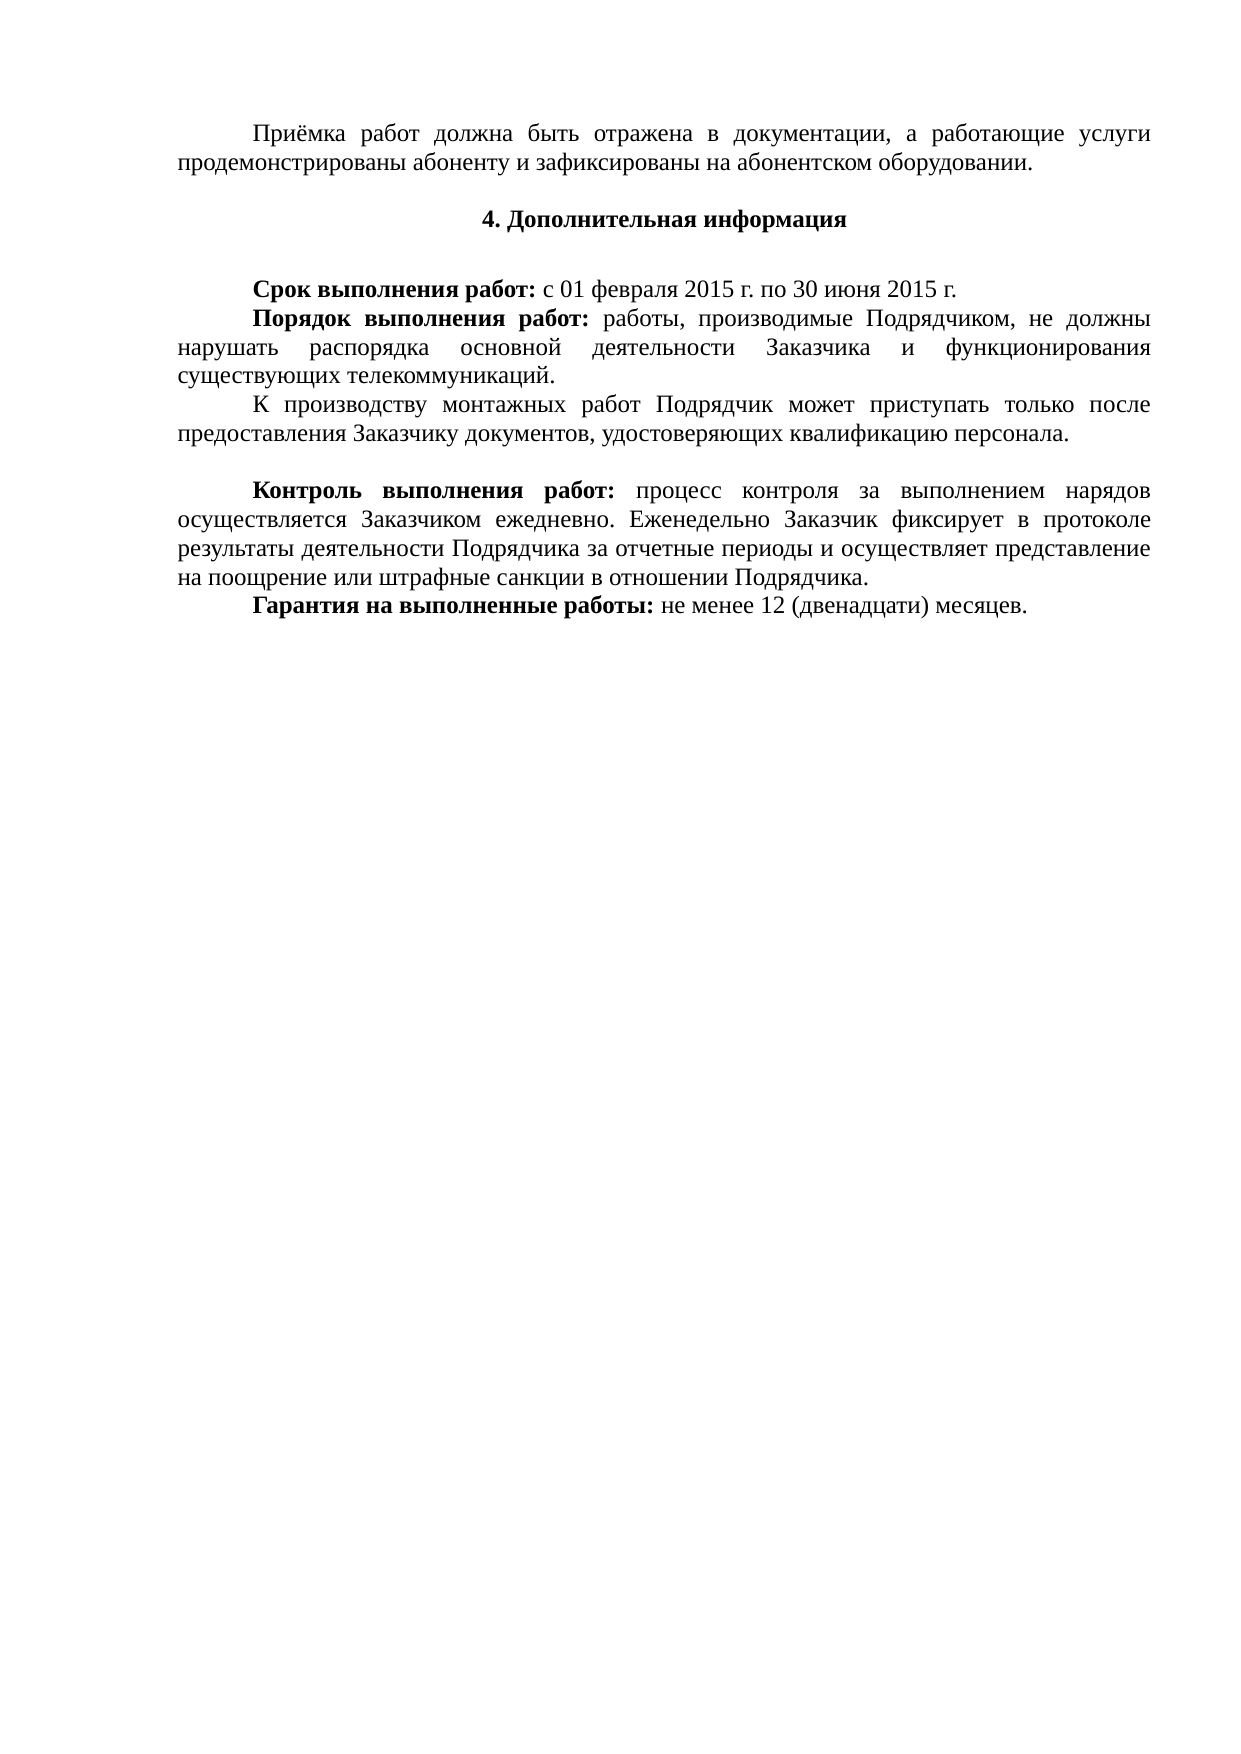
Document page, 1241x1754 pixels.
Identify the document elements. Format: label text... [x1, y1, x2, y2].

text Порядок выполнения работ: работы, производимые Подрядчиком, не должны нарушать распорядка основной деятельности Заказчика и функционирования существующих телекоммуникаций. [177, 303, 1152, 389]
text Контроль выполнения работ: процесс контроля за выполнением нарядов осуществляется Заказчиком ежедневно. Еженедельно Заказчик фиксирует в протоколе результаты деятельности Подрядчика за отчетные периоды и осуществляет представление на поощрение или штрафные санкции в отношении Подрядчика. [177, 476, 1152, 591]
text Гарантия на выполненные работы: не менее 12 (двенадцати) месяцев. [177, 591, 1152, 619]
text Срок выполнения работ: с 01 февраля 2015 г. по 30 июня 2015 г. [177, 274, 1152, 303]
text К производству монтажных работ Подрядчик может приступать только после предоставления Заказчику документов, удостоверяющих квалификацию персонала. [177, 389, 1152, 447]
text Приёмка работ должна быть отражена в документации, а работающие услуги продемонстрированы абоненту и зафиксированы на абонентском оборудовании. [177, 118, 1152, 176]
text 4. Дополнительная информация [177, 204, 1152, 233]
